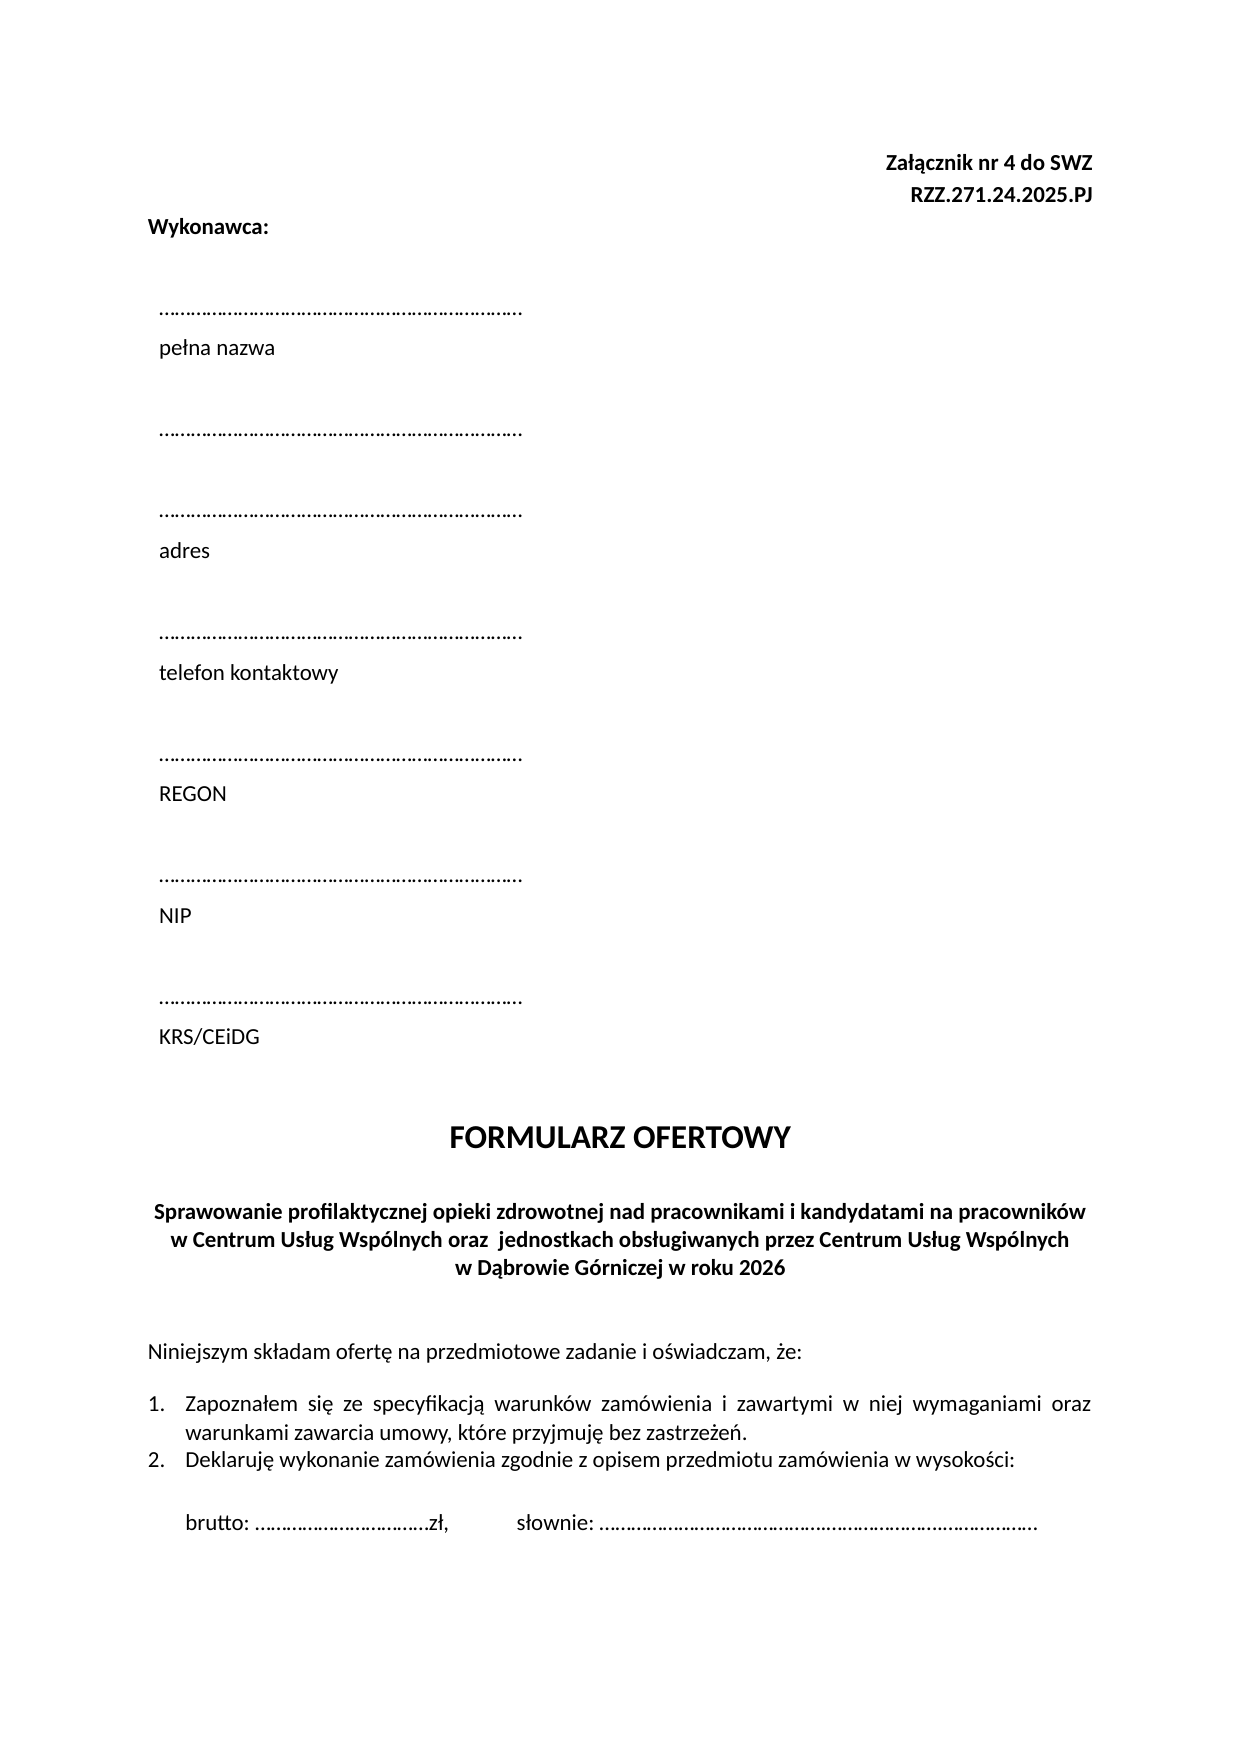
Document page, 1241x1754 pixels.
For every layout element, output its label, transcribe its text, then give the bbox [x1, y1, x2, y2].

table_cell …………………………………………………………… [148, 374, 534, 455]
table_cell telefon kontaktowy [148, 658, 534, 698]
table_cell …………………………………………………………… [148, 698, 534, 779]
text FORMULARZ OFERTOWY [148, 1116, 1093, 1157]
table_cell NIP [148, 901, 534, 941]
text Załącznik nr 4 do SWZ [148, 148, 1093, 176]
text Niniejszym składam ofertę na przedmiotowe zadanie i oświadczam, że: [148, 1337, 1093, 1366]
table_cell …………………………………………………………… KRS/CEiDG [148, 941, 534, 1063]
list brutto: ……………………………zł, słownie: …………………………………….………………….……………… [185, 1508, 1093, 1536]
table_cell adres [148, 536, 534, 577]
list Deklaruję wykonanie zamówienia zgodnie z opisem przedmiotu zamówienia w wysokości: [148, 1446, 1093, 1474]
table_cell REGON [148, 779, 534, 820]
table_cell …………………………………………………………… [148, 820, 534, 901]
table_cell …………………………………………………………… [148, 577, 534, 658]
text RZZ.271.24.2025.PJ [148, 180, 1093, 208]
text Wykonawca: [148, 212, 1093, 240]
table_cell …………………………………………………………… [148, 455, 534, 536]
table_cell pełna nazwa [148, 334, 534, 374]
table_header …………………………………………………………… [148, 293, 534, 333]
text Sprawowanie profilaktycznej opieki zdrowotnej nad pracownikami i kandydatami na pracowników w Centrum Usług Wspólnych oraz jednostkach obsługiwanych przez Centrum Usług Wspólnych w Dąbrowie Górniczej w roku 2026 [148, 1197, 1093, 1281]
list Zapoznałem się ze specyfikacją warunków zamówienia i zawartymi w niej wymaganiami oraz warunkami zawarcia umowy, które przyjmuję bez zastrzeżeń. [148, 1389, 1093, 1446]
